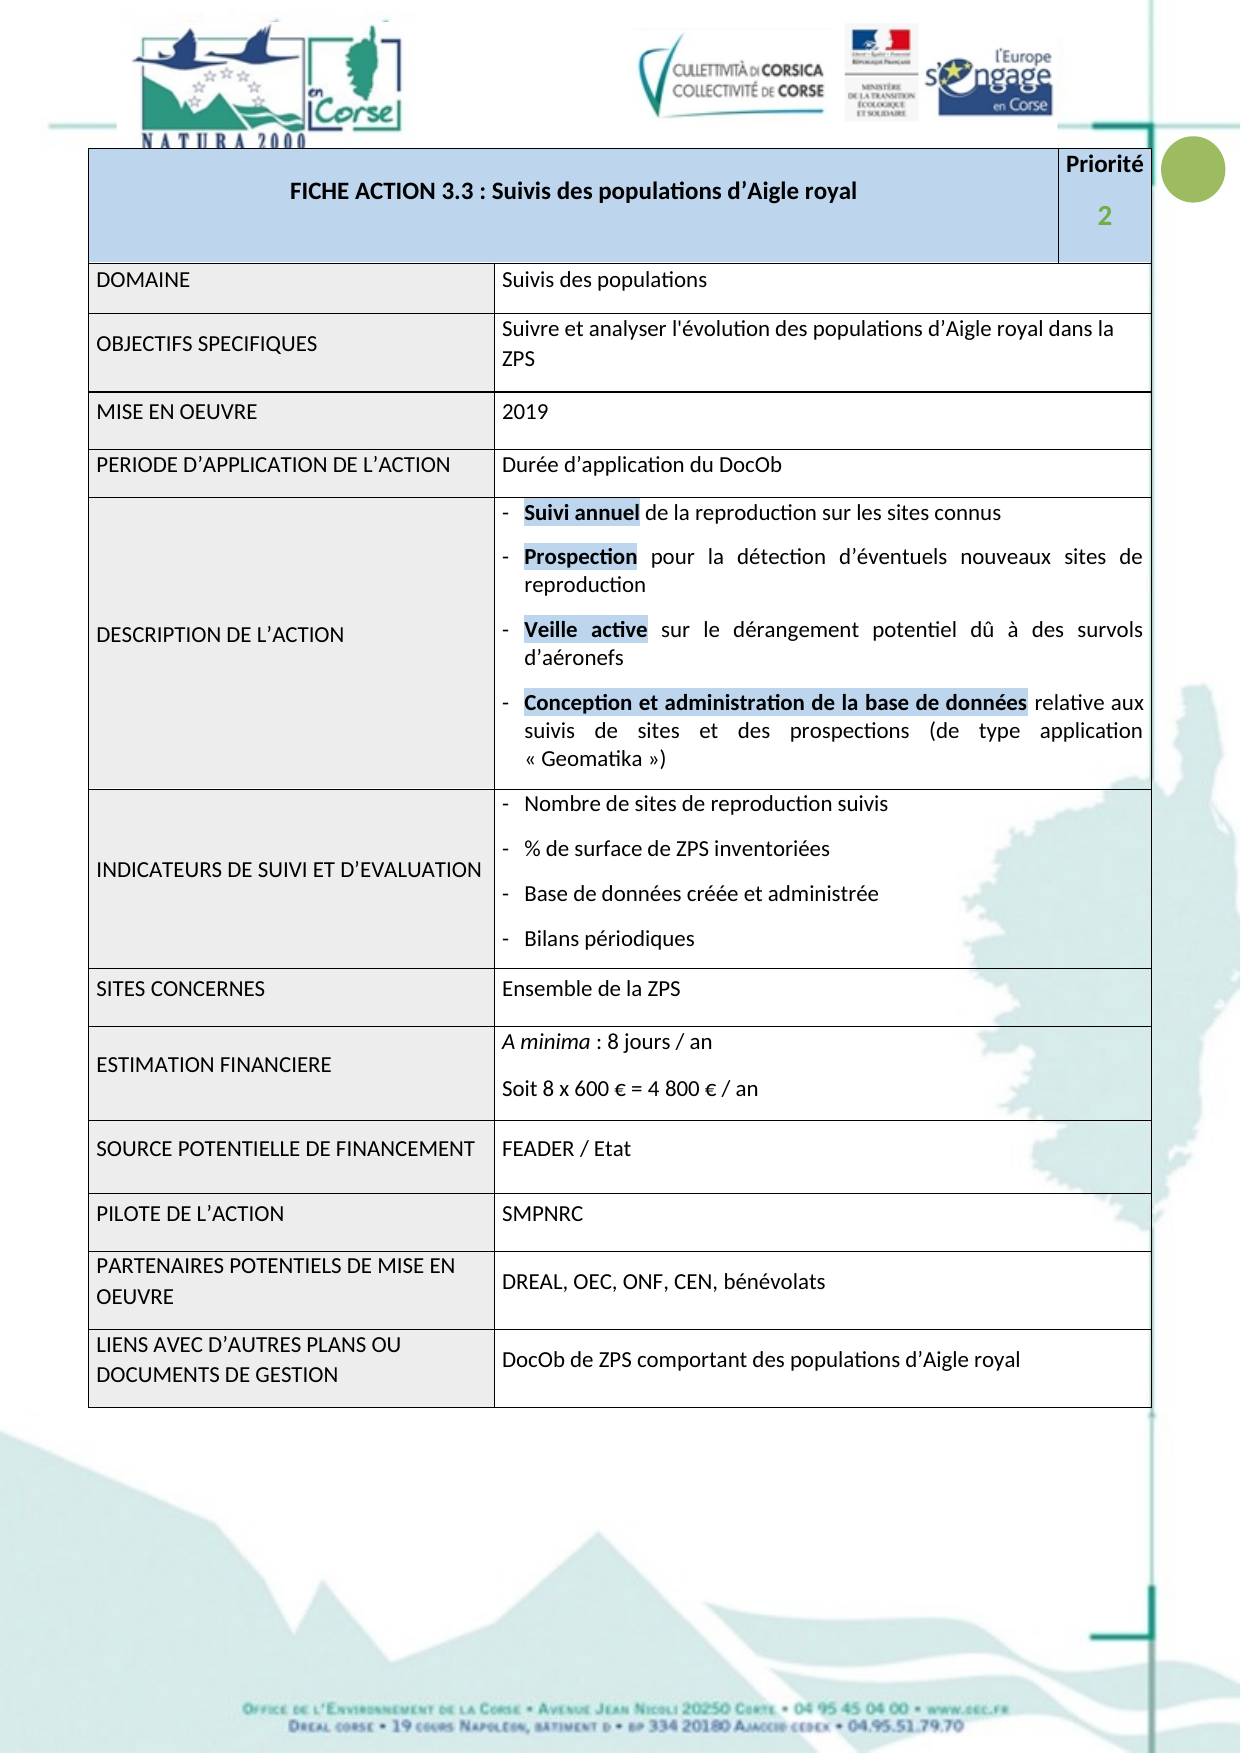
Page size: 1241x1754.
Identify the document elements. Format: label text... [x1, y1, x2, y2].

table_cell PERIODE D’APPLICATION DE L’ACTION [89, 450, 494, 497]
table_cell Durée d’application du DocOb [495, 450, 1151, 497]
table_cell PILOTE DE L’ACTION [89, 1194, 494, 1251]
table_cell FEADER / Etat [495, 1121, 1151, 1193]
table_cell 2019 [495, 393, 1151, 449]
table_cell LIENS AVEC D’AUTRES PLANS OU DOCUMENTS DE GESTION [89, 1330, 494, 1407]
table_cell SITES CONCERNES [89, 969, 494, 1026]
table_cell PARTENAIRES POTENTIELS DE MISE EN OEUVRE [89, 1252, 494, 1329]
table_cell DOMAINE [89, 264, 494, 313]
table_cell Suivi annuel de la reproduction sur les sites connus Prospection pour la détection d’éventuels nouveaux sites de reproduction Veille active sur le dérangement potentiel dû à des survols d’aéronefs Conception et administration de la base de données relative aux suivis de sites et des prospections (de type application « Geomatika ») [495, 498, 1151, 788]
table_header FICHE ACTION 3.3 : Suivis des populations d’Aigle royal [89, 149, 1058, 262]
table_cell INDICATEURS DE SUIVI ET D’EVALUATION [89, 790, 494, 968]
table_cell Suivis des populations [495, 264, 1151, 313]
table_cell DESCRIPTION DE L’ACTION [89, 498, 494, 788]
table_cell SOURCE POTENTIELLE DE FINANCEMENT [89, 1121, 494, 1193]
table_cell Suivre et analyser l'évolution des populations d’Aigle royal dans la ZPS [495, 314, 1151, 391]
picture [0, 0, 1241, 1753]
table_cell A minima : 8 jours / an Soit 8 x 600 € = 4 800 € / an [495, 1027, 1151, 1120]
table_cell Ensemble de la ZPS [495, 969, 1151, 1026]
table_cell MISE EN OEUVRE [89, 393, 494, 449]
table_cell SMPNRC [495, 1194, 1151, 1251]
table_cell DREAL, OEC, ONF, CEN, bénévolats [495, 1252, 1151, 1329]
table_cell DocOb de ZPS comportant des populations d’Aigle royal [495, 1330, 1151, 1407]
table_cell Nombre de sites de reproduction suivis % de surface de ZPS inventoriées Base de données créée et administrée Bilans périodiques [495, 790, 1151, 968]
table_cell OBJECTIFS SPECIFIQUES [89, 314, 494, 391]
table_header Priorité 2 [1059, 149, 1151, 262]
table_cell ESTIMATION FINANCIERE [89, 1027, 494, 1120]
